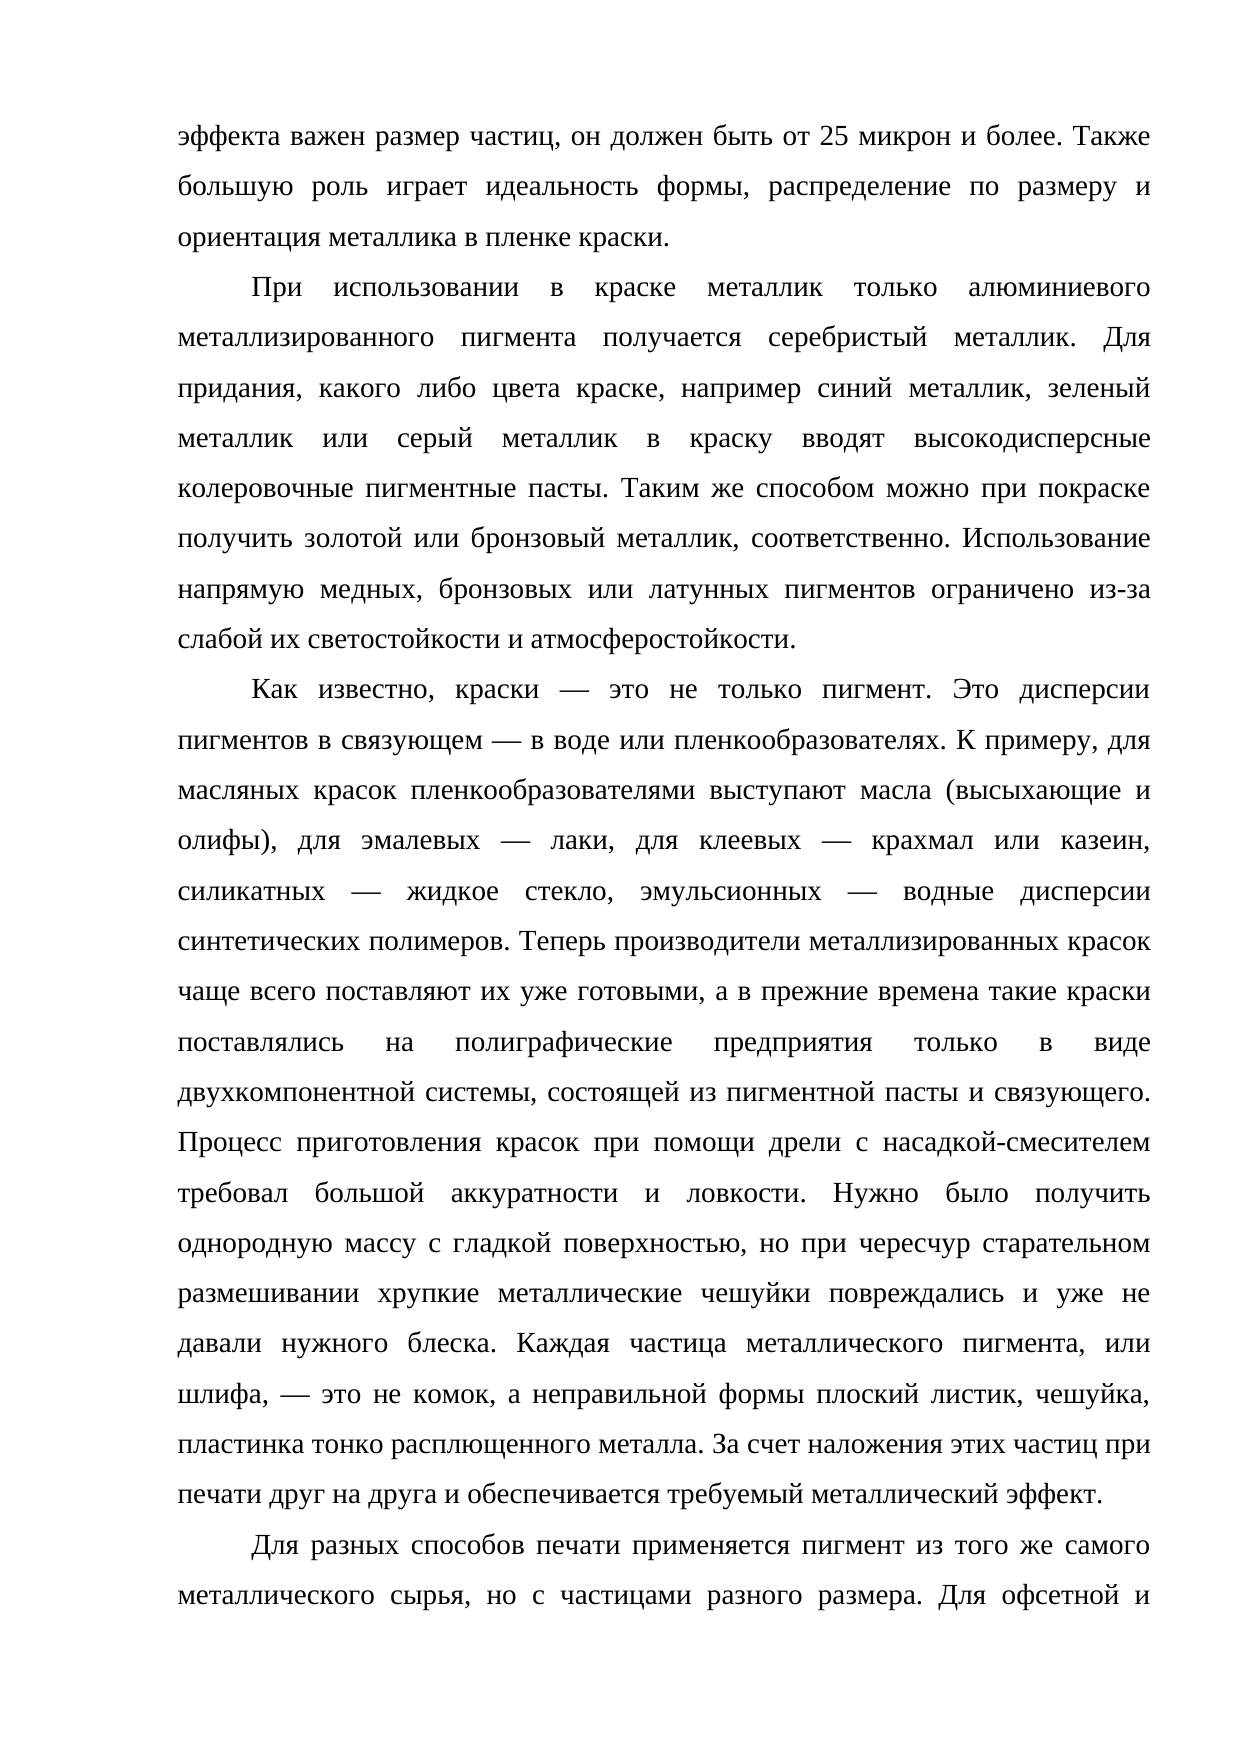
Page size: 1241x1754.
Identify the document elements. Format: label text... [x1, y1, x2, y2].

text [177, 1527, 1152, 1611]
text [177, 118, 1152, 252]
text При использовании в краске металлик только алюминиевого металлизированного пигмента получается серебристый металлик. Для придания, какого либо цвета краске, например синий металлик, зеленый металлик или серый металлик в краску вводят высокодисперсные колеровочные пигментные пасты. Таким же способом можно при покраске получить золотой или бронзовый металлик, соответственно. Использование напрямую медных, бронзовых или латунных пигментов ограничено из-за слабой их светостойкости и атмосферостойкости. [177, 269, 1152, 655]
text Как известно, краски — это не только пигмент. Это дисперсии пигментов в связующем — в воде или пленкообразователях. К примеру, для масляных красок пленкообразователями выступают масла (высыхающие и олифы), для эмалевых — лаки, для клеевых — крахмал или казеин, силикатных — жидкое стекло, эмульсионных — водные дисперсии синтетических полимеров. Теперь производители металлизированных красок чаще всего поставляют их уже готовыми, а в прежние времена такие краски поставлялись на полиграфические предприятия только в виде двухкомпонентной системы, состоящей из пигментной пасты и связующего. Процесс приготовления красок при помощи дрели с насадкой-смесителем требовал большой аккуратности и ловкости. Нужно было получить однородную массу с гладкой поверхностью, но при чересчур старательном размешивании хрупкие металлические чешуйки повреждались и уже не давали нужного блеска. Каждая частица металлического пигмента, или шлифа, — это не комок, а неправильной формы плоский листик, чешуйка, пластинка тонко расплющенного металла. За счет наложения этих частиц при печати друг на друга и обеспечивается требуемый металлический эффект. [177, 672, 1152, 1510]
